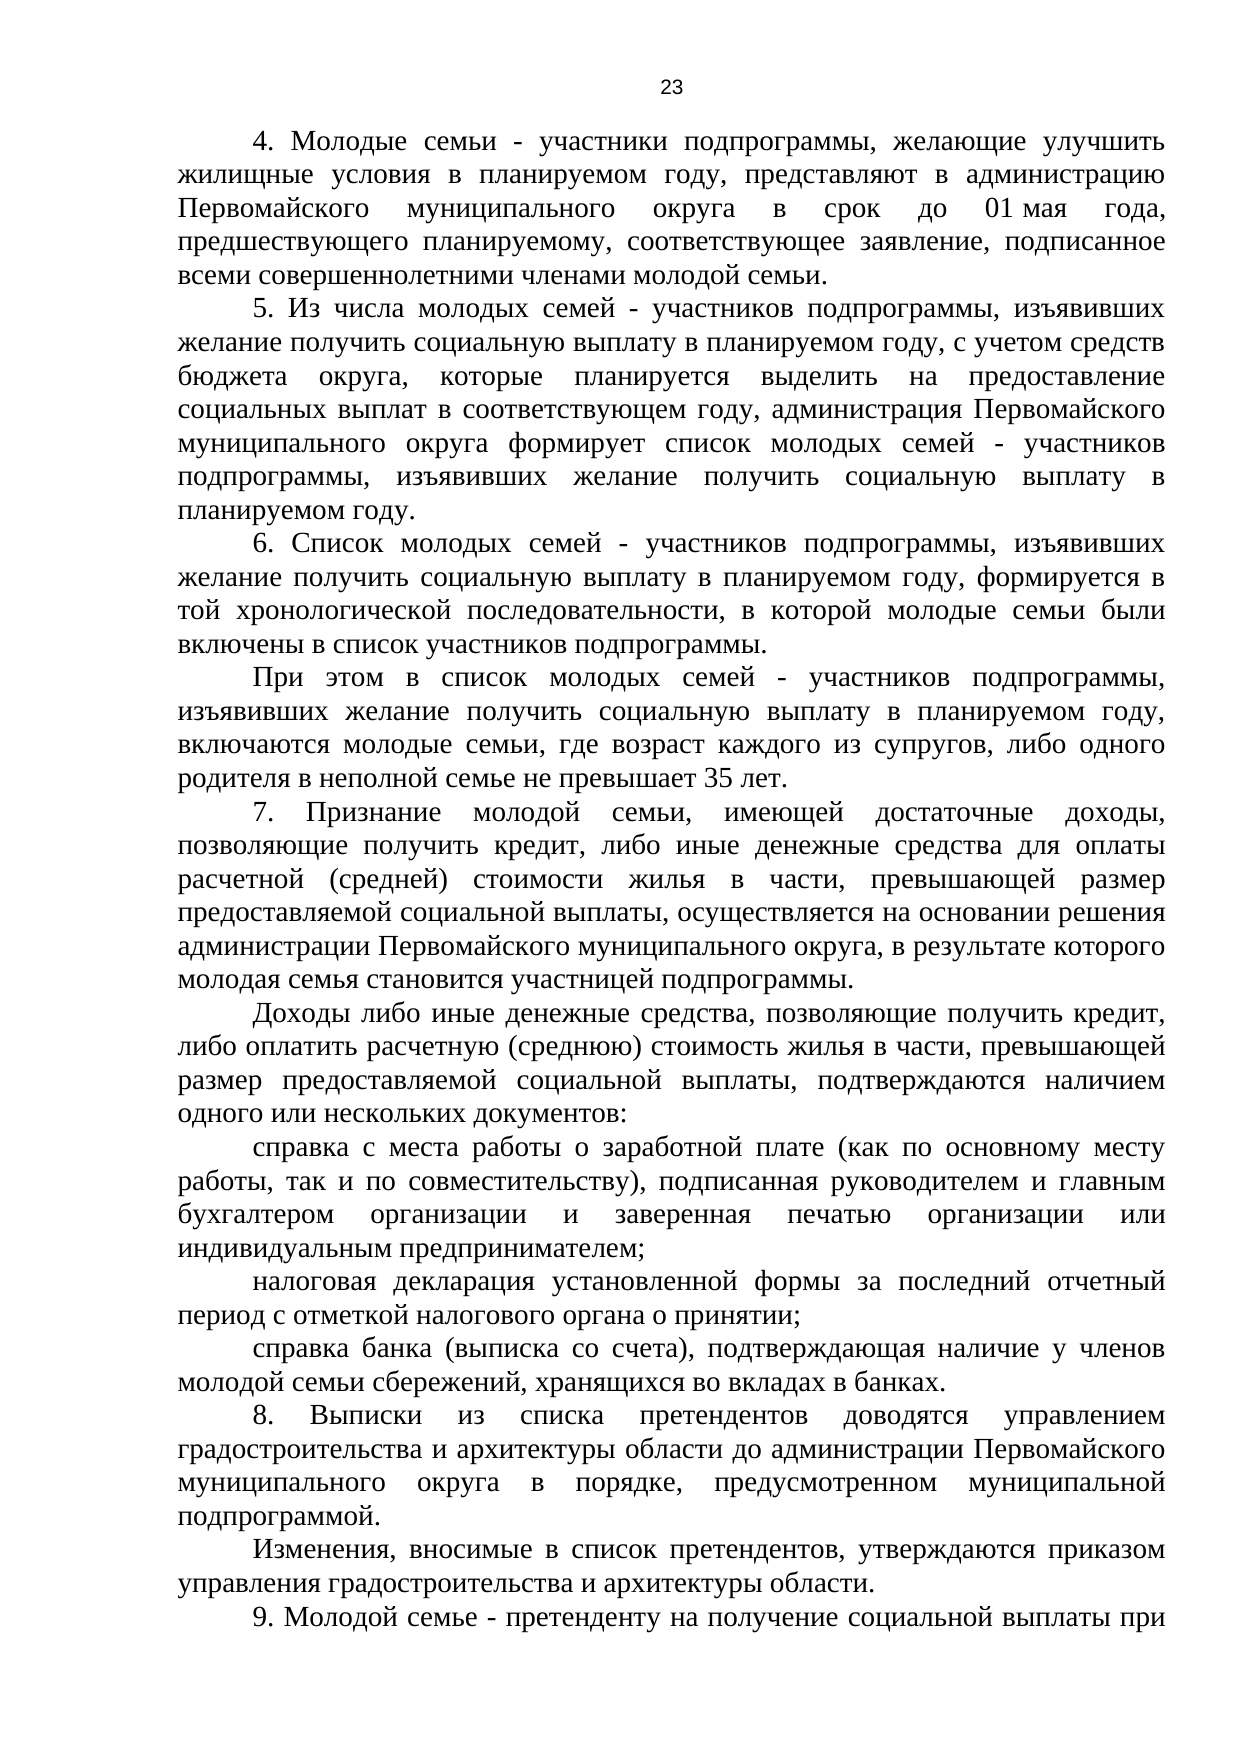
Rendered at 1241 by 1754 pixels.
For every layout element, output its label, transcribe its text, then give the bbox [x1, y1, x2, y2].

text 4. Молодые семьи - участники подпрограммы, желающие улучшить жилищные условия в планируемом году, представляют в администрацию Первомайского муниципального округа в срок до 01 мая года, предшествующего планируемому, соответствующее заявление, подписанное всеми совершеннолетними членами молодой семьи. [177, 123, 1166, 291]
text 8. Выписки из списка претендентов доводятся управлением градостроительства и архитектуры области до администрации Первомайского муниципального округа в порядке, предусмотренном муниципальной подпрограммой. [177, 1397, 1166, 1532]
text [177, 1599, 1166, 1632]
text Изменения, вносимые в список претендентов, утверждаются приказом управления градостроительства и архитектуры области. [177, 1532, 1166, 1599]
text 7. Признание молодой семьи, имеющей достаточные доходы, позволяющие получить кредит, либо иные денежные средства для оплаты расчетной (средней) стоимости жилья в части, превышающей размер предоставляемой социальной выплаты, осуществляется на основании решения администрации Первомайского муниципального округа, в результате которого молодая семья становится участницей подпрограммы. [177, 794, 1166, 995]
text справка банка (выписка со счета), подтверждающая наличие у членов молодой семьи сбережений, хранящихся во вкладах в банках. [177, 1330, 1166, 1397]
text 5. Из числа молодых семей - участников подпрограммы, изъявивших желание получить социальную выплату в планируемом году, с учетом средств бюджета округа, которые планируется выделить на предоставление социальных выплат в соответствующем году, администрация Первомайского муниципального округа формирует список молодых семей - участников подпрограммы, изъявивших желание получить социальную выплату в планируемом году. [177, 291, 1166, 525]
text справка с места работы о заработной плате (как по основному месту работы, так и по совместительству), подписанная руководителем и главным бухгалтером организации и заверенная печатью организации или индивидуальным предпринимателем; [177, 1129, 1166, 1263]
text налоговая декларация установленной формы за последний отчетный период с отметкой налогового органа о принятии; [177, 1263, 1166, 1330]
text 6. Список молодых семей - участников подпрограммы, изъявивших желание получить социальную выплату в планируемом году, формируется в той хронологической последовательности, в которой молодые семьи были включены в список участников подпрограммы. [177, 525, 1166, 659]
text При этом в список молодых семей - участников подпрограммы, изъявивших желание получить социальную выплату в планируемом году, включаются молодые семьи, где возраст каждого из супругов, либо одного родителя в неполной семье не превышает 35 лет. [177, 659, 1166, 794]
text Доходы либо иные денежные средства, позволяющие получить кредит, либо оплатить расчетную (среднюю) стоимость жилья в части, превышающей размер предоставляемой социальной выплаты, подтверждаются наличием одного или нескольких документов: [177, 995, 1166, 1129]
